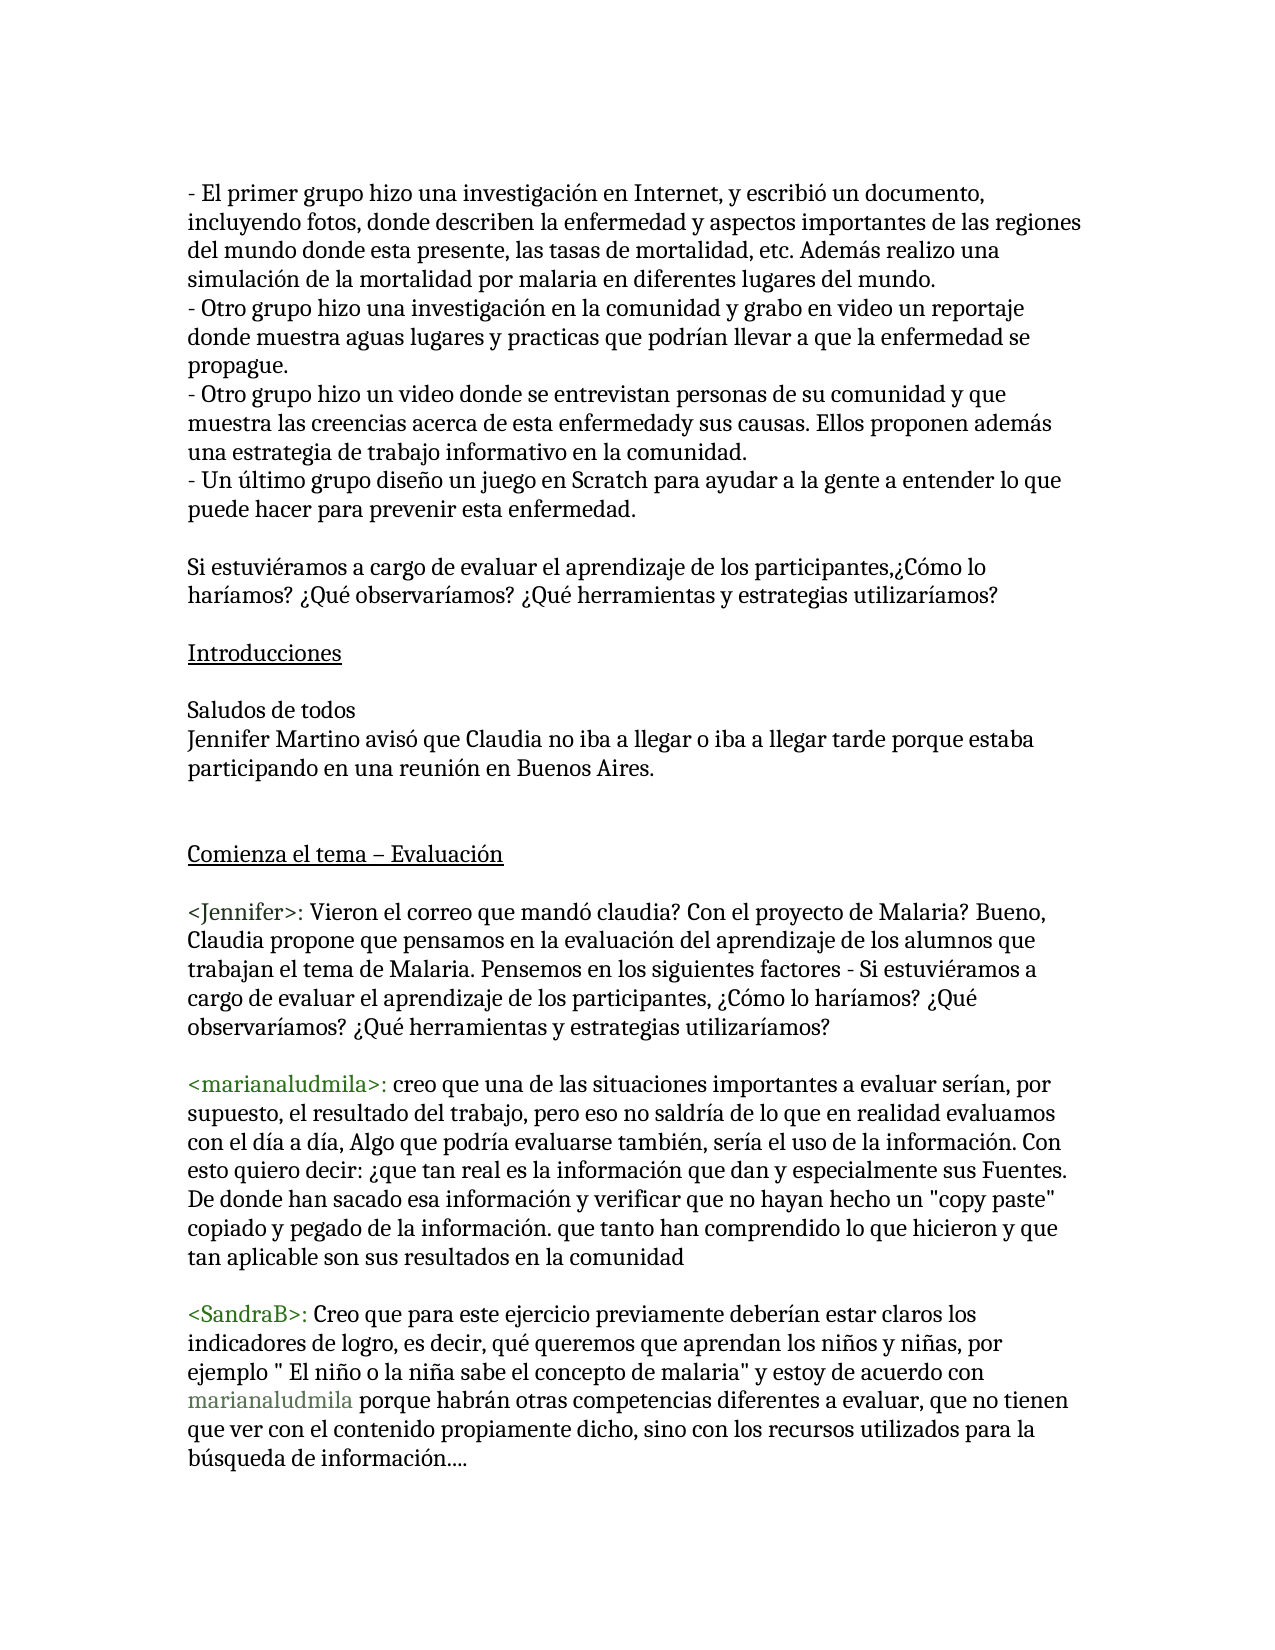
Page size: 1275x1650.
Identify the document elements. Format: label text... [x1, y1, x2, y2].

text Comienza el tema – Evaluación [187, 840, 1087, 869]
text - Otro grupo hizo una investigación en la comunidad y grabo en video un reportaje donde muestra aguas lugares y practicas que podrían llevar a que la enfermedad se propague. [187, 294, 1087, 380]
text Jennifer Martino avisó que Claudia no iba a llegar o iba a llegar tarde porque estaba participando en una reunión en Buenos Aires. [187, 725, 1087, 782]
text Introducciones [187, 639, 1087, 667]
text <SandraB>: Creo que para este ejercicio previamente deberían estar claros los indicadores de logro, es decir, qué queremos que aprendan los niños y niñas, por ejemplo " El niño o la niña sabe el concepto de malaria" y estoy de acuerdo con marianaludmila porque habrán otras competencias diferentes a evaluar, que no tienen que ver con el contenido propiamente dicho, sino con los recursos utilizados para la búsqueda de información.... [187, 1300, 1087, 1472]
text Si estuviéramos a cargo de evaluar el aprendizaje de los participantes, ¿Cómo lo haríamos? ¿Qué observaríamos? ¿Qué herramientas y estrategias utilizaríamos? [187, 552, 1087, 610]
text - El primer grupo hizo una investigación en Internet, y escribió un documento, incluyendo fotos, donde describen la enfermedad y aspectos importantes de las regiones del mundo donde esta presente, las tasas de mortalidad, etc. Además realizo una simulación de la mortalidad por malaria en diferentes lugares del mundo. [187, 179, 1087, 294]
text Saludos de todos [187, 696, 1087, 725]
text - Otro grupo hizo un video donde se entrevistan personas de su comunidad y que muestra las creencias acerca de esta enfermedad y sus causas. Ellos proponen además una estrategia de trabajo informativo en la comunidad. [187, 380, 1087, 466]
text - Un último grupo diseño un juego en Scratch para ayudar a la gente a entender lo que puede hacer para prevenir esta enfermedad. [187, 466, 1087, 524]
text <Jennifer>: Vieron el correo que mandó claudia? Con el proyecto de Malaria? Bueno, Claudia propone que pensamos en la evaluación del aprendizaje de los alumnos que trabajan el tema de Malaria. Pensemos en los siguientes factores - Si estuviéramos a cargo de evaluar el aprendizaje de los participantes, ¿Cómo lo haríamos? ¿Qué observaríamos? ¿Qué herramientas y estrategias utilizaríamos? [187, 897, 1087, 1041]
text <marianaludmila>: creo que una de las situaciones importantes a evaluar serían, por supuesto, el resultado del trabajo, pero eso no saldría de lo que en realidad evaluamos con el día a día, Algo que podría evaluarse también, sería el uso de la información. Con esto quiero decir: ¿que tan real es la información que dan y especialmente sus Fuentes. De donde han sacado esa información y verificar que no hayan hecho un "copy paste" copiado y pegado de la información. que tanto han comprendido lo que hicieron y que tan aplicable son sus resultados en la comunidad [187, 1070, 1087, 1271]
